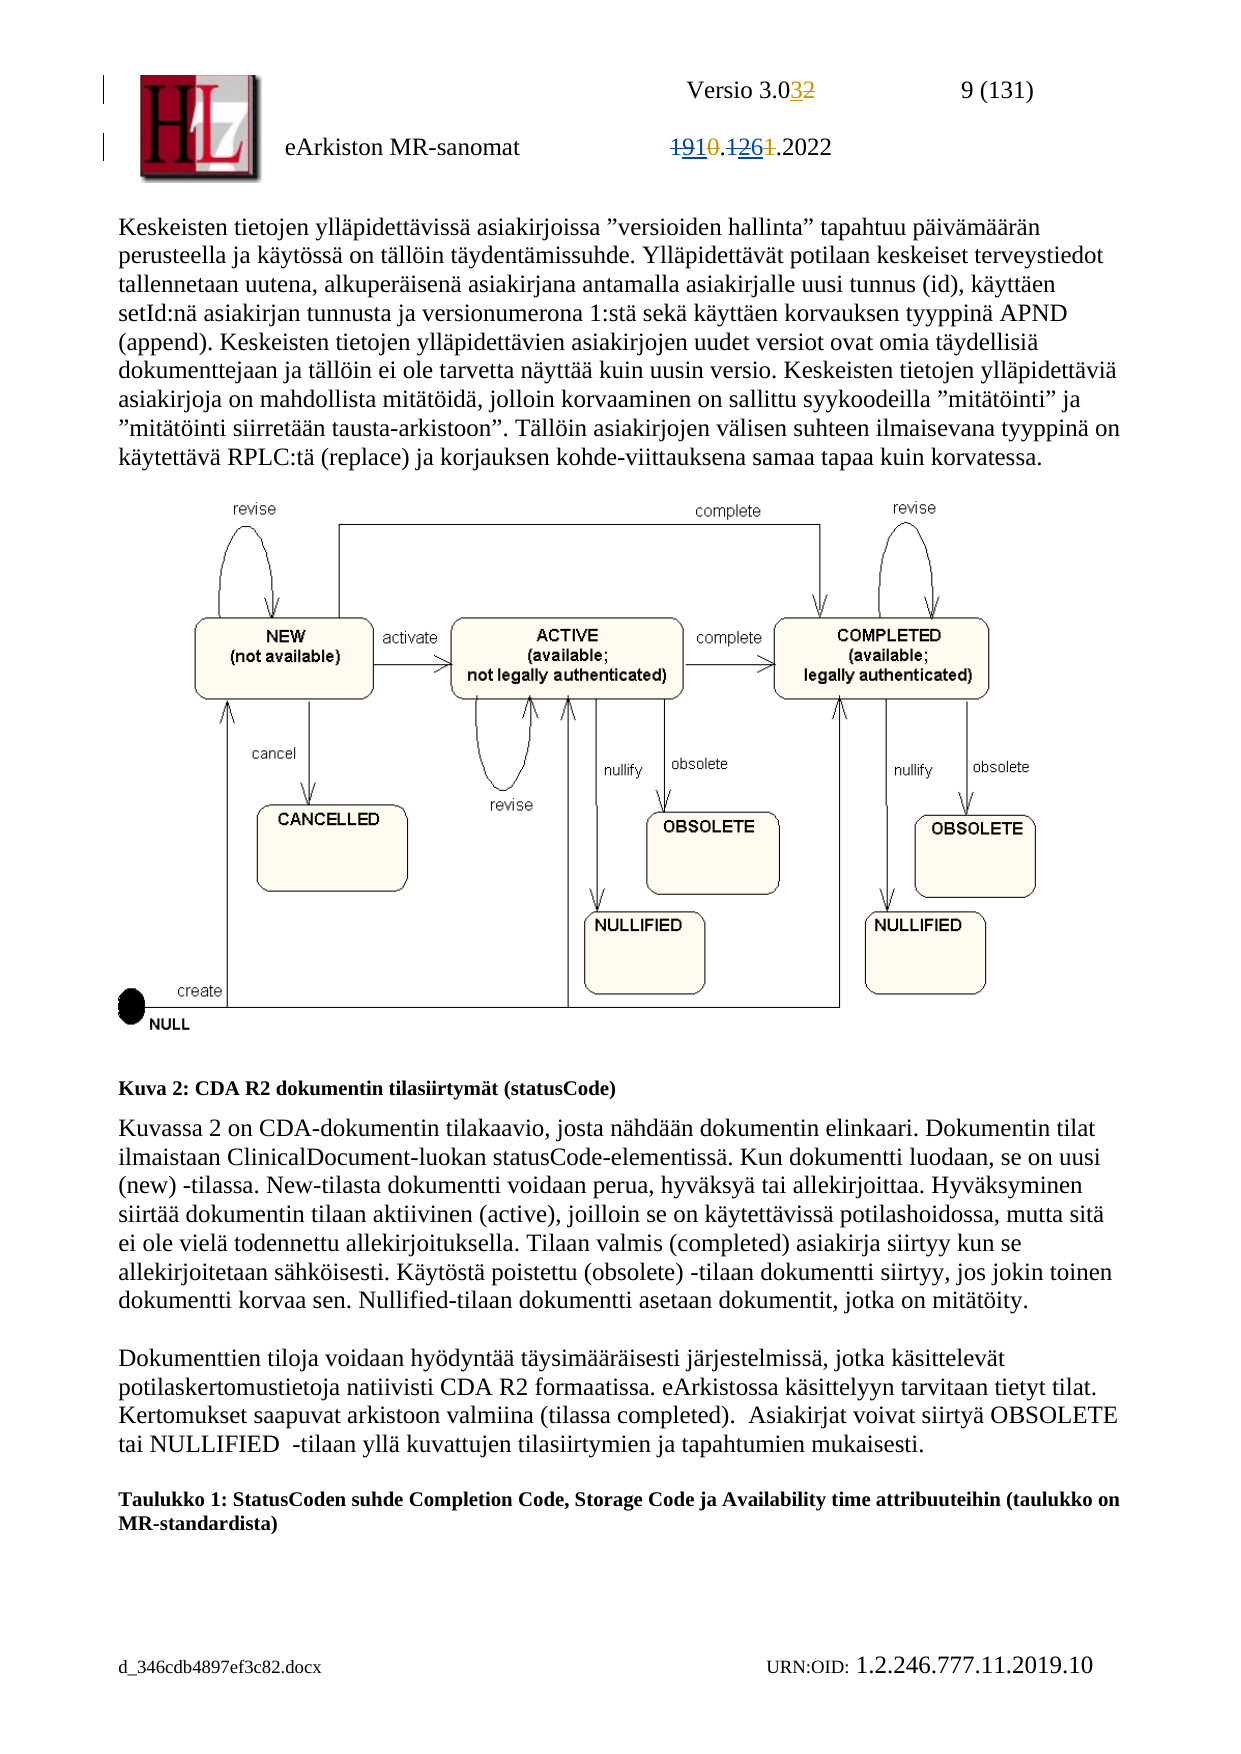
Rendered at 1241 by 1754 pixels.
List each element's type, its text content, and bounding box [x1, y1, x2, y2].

text Kuva 2: CDA R2 dokumentin tilasiirtymät (statusCode) [118, 1076, 1122, 1100]
text Dokumenttien tiloja voidaan hyödyntää täysimääräisesti järjestelmissä, jotka käsittelevät potilaskertomustietoja natiivisti CDA R2 formaatissa. eArkistossa käsittelyyn tarvitaan tietyt tilat. Kertomukset saapuvat arkistoon valmiina (tilassa completed). Asiakirjat voivat siirtyä OBSOLETE tai NULLIFIED -tilaan yllä kuvattujen tilasiirtymien ja tapahtumien mukaisesti. [118, 1343, 1122, 1458]
picture [140, 75, 263, 183]
text Kuvassa 2 on CDA-dokumentin tilakaavio, josta nähdään dokumentin elinkaari. Dokumentin tilat ilmaistaan ClinicalDocument-luokan statusCode-elementissä. Kun dokumentti luodaan, se on uusi (new) -tilassa. New-tilasta dokumentti voidaan perua, hyväksyä tai allekirjoittaa. Hyväksyminen siirtää dokumentin tilaan aktiivinen (active), joilloin se on käytettävissä potilashoidossa, mutta sitä ei ole vielä todennettu allekirjoituksella. Tilaan valmis (completed) asiakirja siirtyy kun se allekirjoitetaan sähköisesti. Käytöstä poistettu (obsolete) -tilaan dokumentti siirtyy, jos jokin toinen dokumentti korvaa sen. Nullified-tilaan dokumentti asetaan dokumentit, jotka on mitätöity. [118, 1113, 1122, 1314]
text Taulukko 1: StatusCoden suhde Completion Code, Storage Code ja Availability time attribuuteihin (taulukko on MR-standardista) [118, 1487, 1122, 1535]
picture [118, 499, 1039, 1035]
text Keskeisten tietojen ylläpidettävissä asiakirjoissa ”versioiden hallinta” tapahtuu päivämäärän perusteella ja käytössä on tällöin täydentämissuhde. Ylläpidettävät potilaan keskeiset terveystiedot tallennetaan uutena, alkuperäisenä asiakirjana antamalla asiakirjalle uusi tunnus (id), käyttäen setId:nä asiakirjan tunnusta ja versionumerona 1:stä sekä käyttäen korvauksen tyyppinä APND (append). Keskeisten tietojen ylläpidettävien asiakirjojen uudet versiot ovat omia täydellisiä dokumenttejaan ja tällöin ei ole tarvetta näyttää kuin uusin versio. Keskeisten tietojen ylläpidettäviä asiakirjoja on mahdollista mitätöidä, jolloin korvaaminen on sallittu syykoodeilla ”mitätöinti” ja ”mitätöinti siirretään tausta-arkistoon”. Tällöin asiakirjojen välisen suhteen ilmaisevana tyyppinä on käytettävä RPLC:tä (replace) ja korjauksen kohde-viittauksena samaa tapaa kuin korvatessa. [118, 212, 1122, 470]
